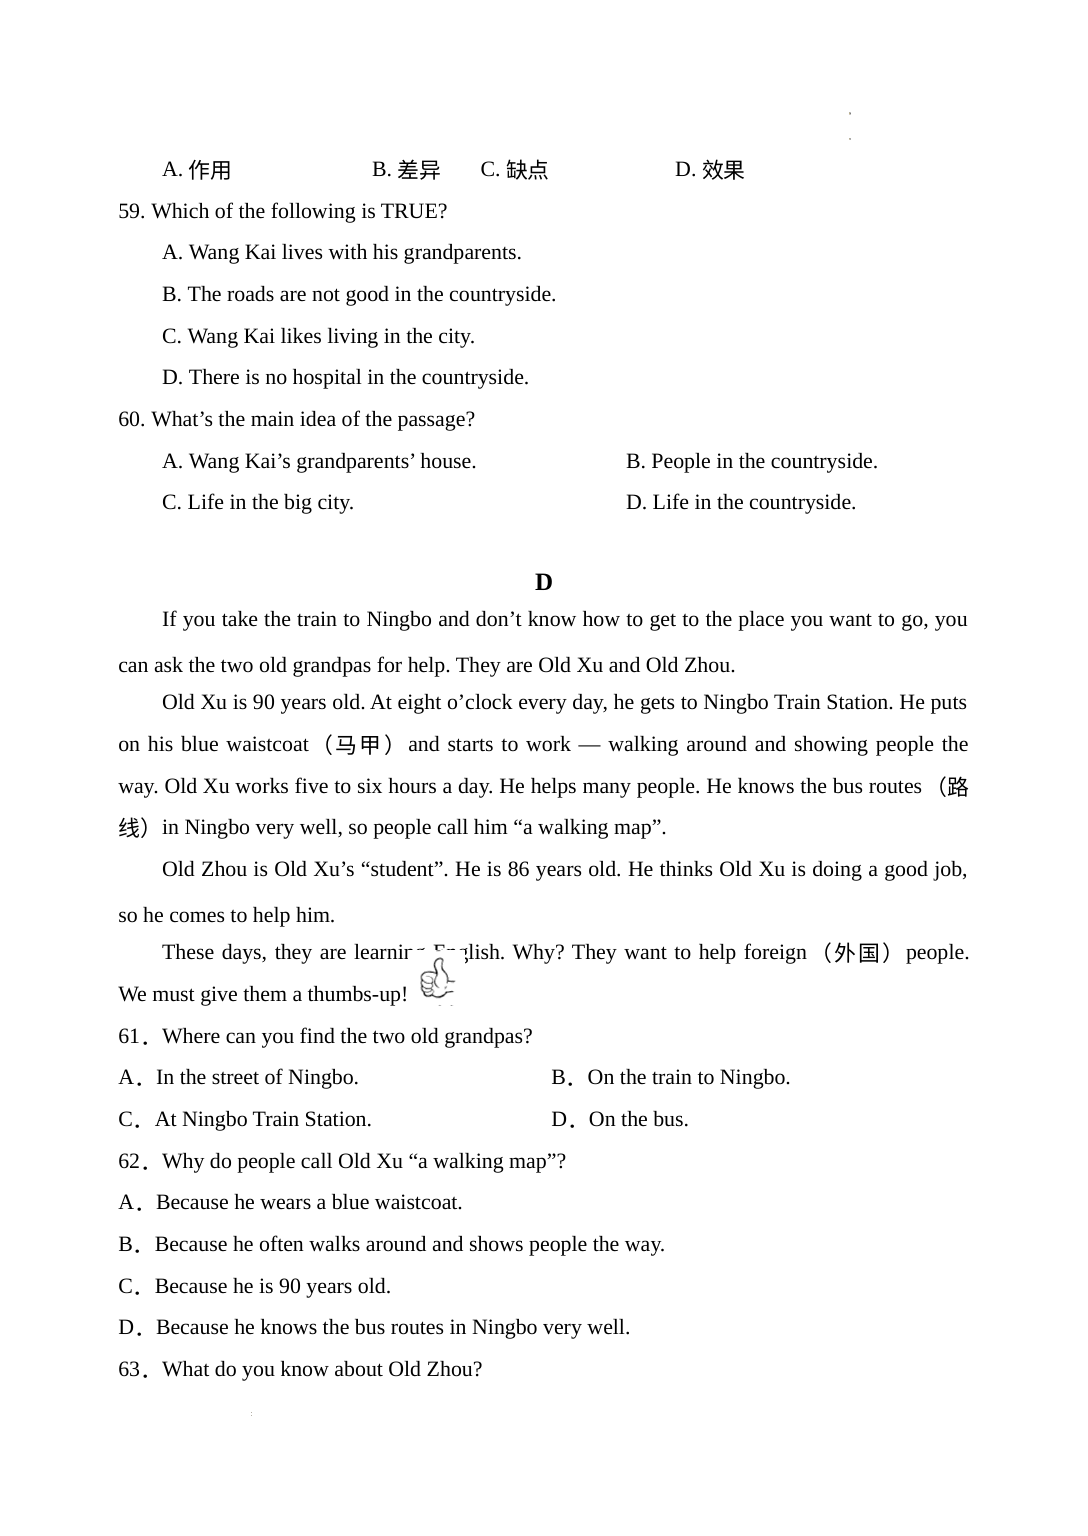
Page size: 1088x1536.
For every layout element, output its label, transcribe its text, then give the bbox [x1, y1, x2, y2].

text Old Zhou is Old Xu’s “student”. He is 86 years old. He thinks Old Xu is doing a good job, so he comes to help him. [118, 848, 969, 931]
text D．Because he knows the bus routes in Ningbo very well. [118, 1306, 969, 1348]
text D [118, 560, 969, 598]
text 61．Where can you find the two old grandpas? [118, 1014, 969, 1056]
text A. 作用 B. 差异 C. 缺点 D. 效果 [118, 148, 969, 189]
text A．In the street of Ningbo. B．On the train to Ningbo. [118, 1056, 969, 1098]
text C．Because he is 90 years old. [118, 1264, 969, 1306]
text 63．What do you know about Old Zhou? [118, 1348, 969, 1389]
text A. Wang Kai’s grandparents’ house. B. People in the countryside. [118, 439, 969, 481]
text C. Wang Kai likes living in the city. [118, 314, 969, 356]
text A．Because he wears a blue waistcoat. [118, 1181, 969, 1223]
text These days, they are learning English. Why? They want to help foreign（外国）people. We must give them a thumbs-up! [118, 931, 969, 1014]
text 60. What’s the main idea of the passage? [118, 398, 969, 439]
text Old Xu is 90 years old. At eight o’clock every day, he gets to Ningbo Train Station. He puts on his blue waistcoat（马甲）and starts to work — walking around and showing people the way. Old Xu works five to six hours a day. He helps many people. He knows the bus routes（路线）in Ningbo very well, so people call him “a walking map”. [118, 681, 969, 848]
text 62．Why do people call Old Xu “a walking map”? [118, 1139, 969, 1181]
text 59. Which of the following is TRUE? [118, 189, 969, 231]
text B．Because he often walks around and shows people the way. [118, 1223, 969, 1264]
text D. There is no hospital in the countryside. [118, 356, 969, 398]
text C. Life in the big city. D. Life in the countryside. [118, 481, 969, 523]
picture [408, 950, 465, 1006]
list B. The roads are not good in the countryside. [118, 273, 969, 314]
text If you take the train to Ningbo and don’t know how to get to the place you want to go, you can ask the two old grandpas for help. They are Old Xu and Old Zhou. [118, 598, 969, 681]
text C．At Ningbo Train Station. D．On the bus. [118, 1098, 969, 1139]
list Wang Kai lives with his grandparents. [118, 231, 969, 273]
